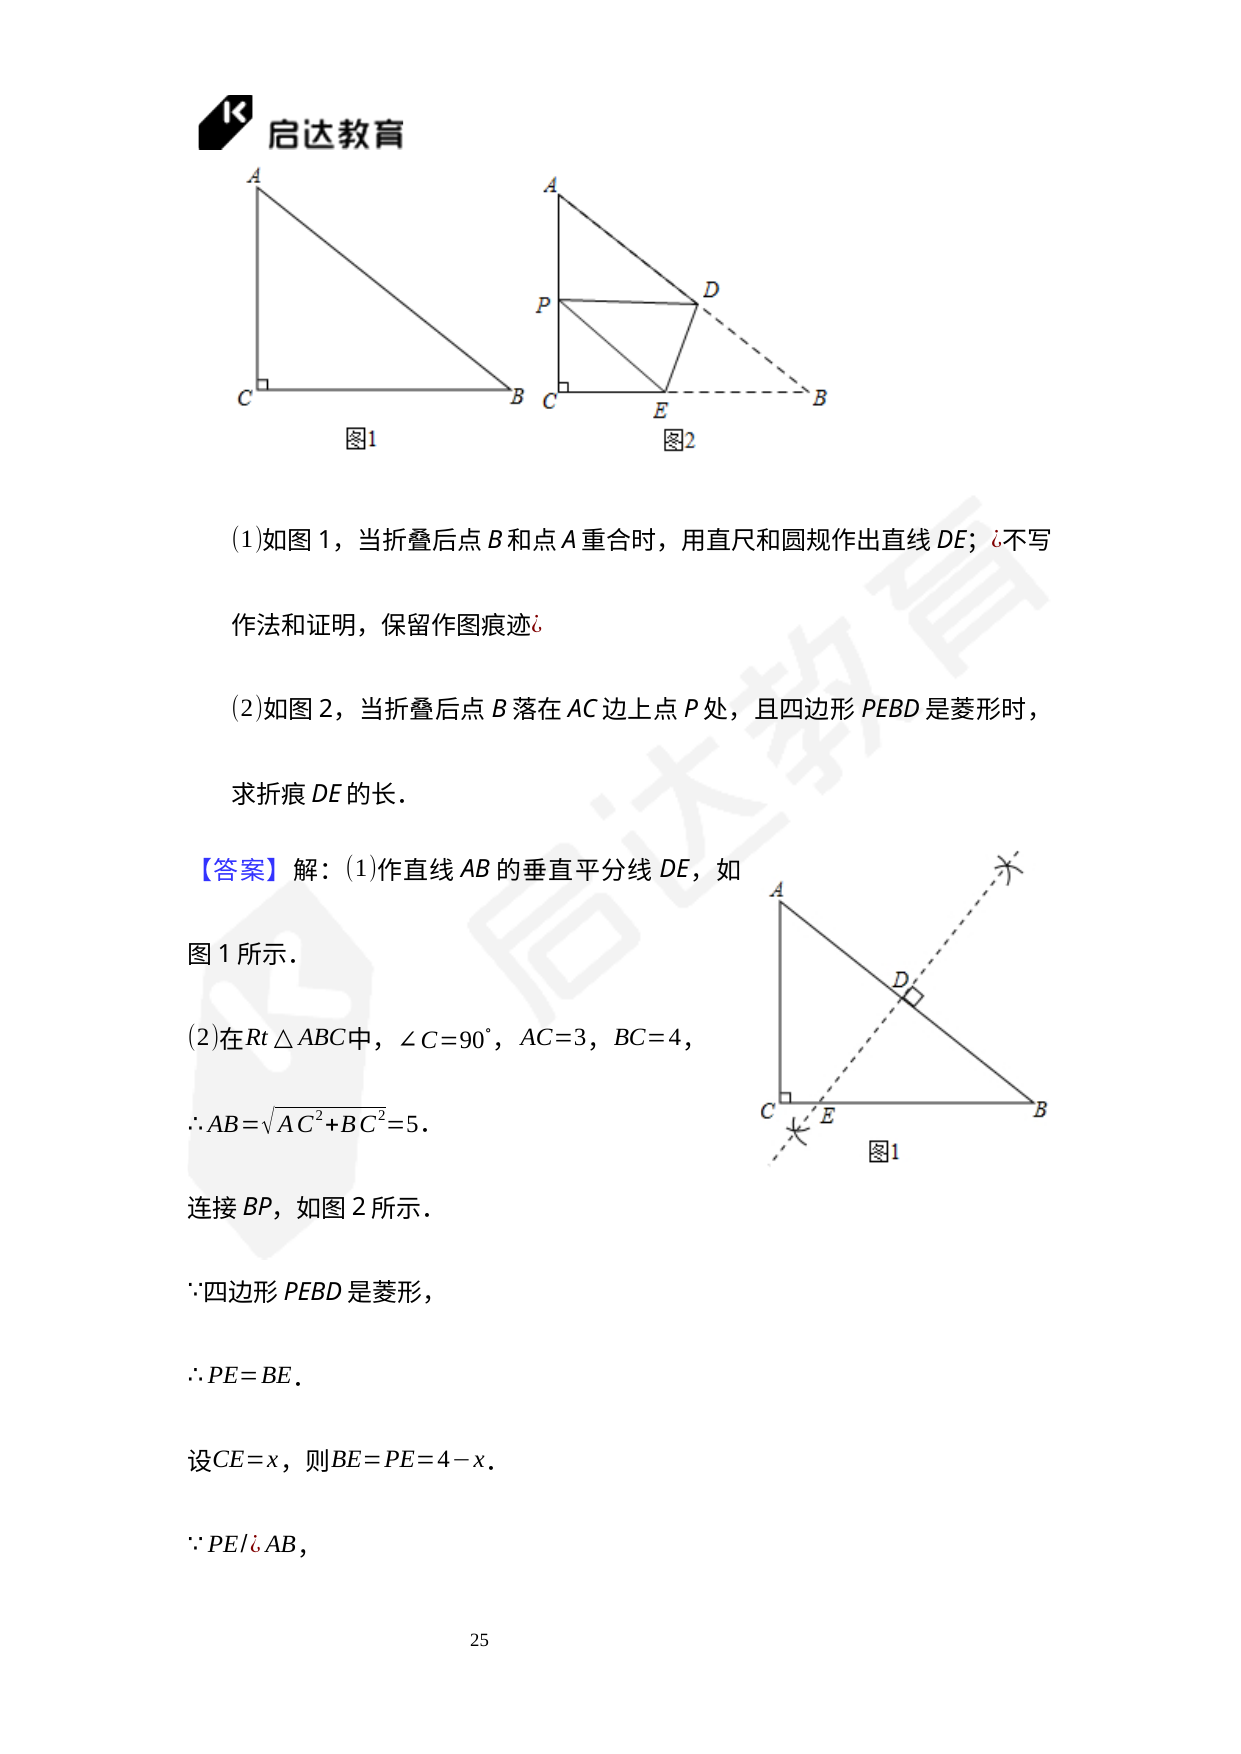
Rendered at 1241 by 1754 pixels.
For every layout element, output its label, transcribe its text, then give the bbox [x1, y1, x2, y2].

picture [760, 850, 1053, 1172]
picture [231, 162, 832, 456]
picture [198, 95, 404, 150]
text 【答案】解：作直线AB的垂直平分线DE，如图1所示． 在中，，，， ． 连接BP，如图2所示． 四边形PEBD是菱形， ． 设，则． ， ∽， ，即， ， ，． 在中，，， ． 在中，，， ． 又， ， ． [187, 836, 1053, 1577]
